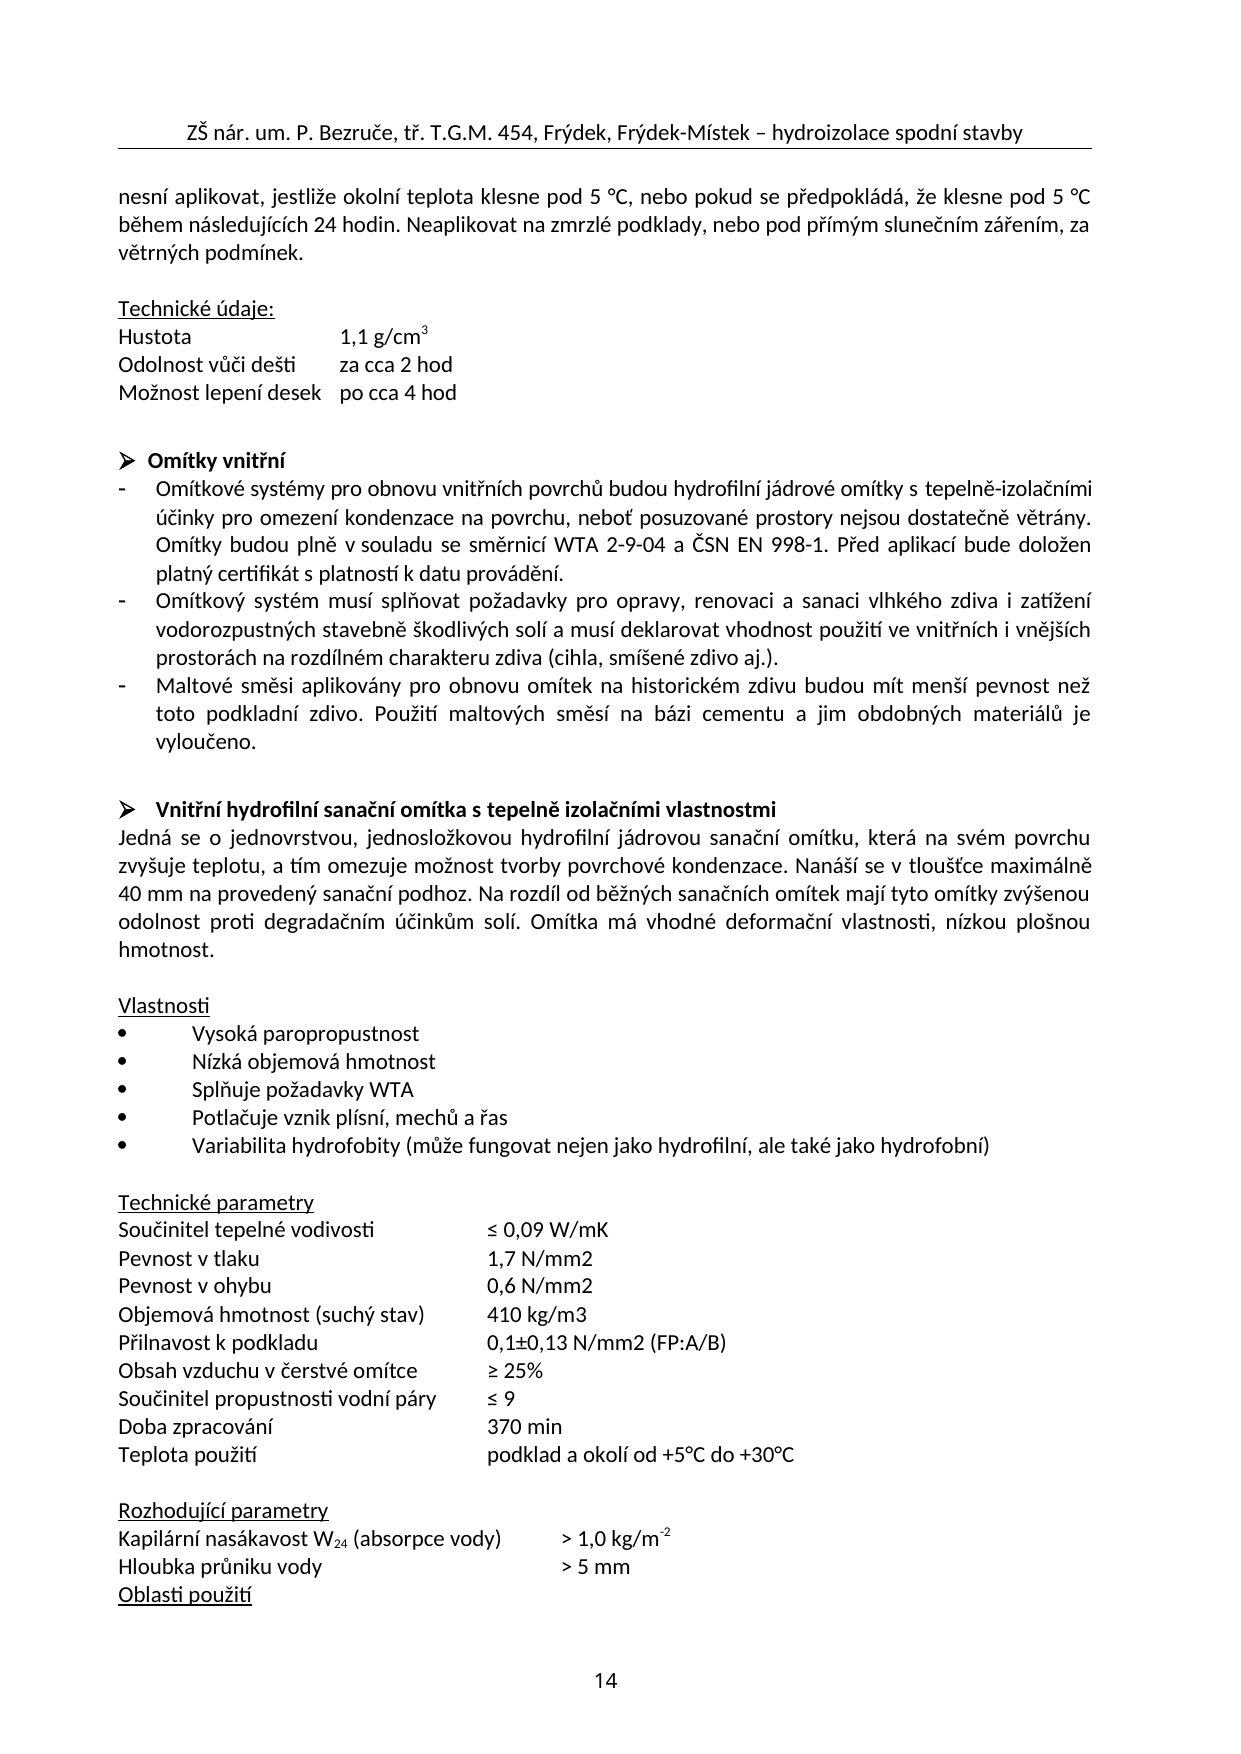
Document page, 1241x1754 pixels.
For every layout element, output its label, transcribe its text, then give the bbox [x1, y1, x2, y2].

text Technické údaje: [118, 294, 1092, 322]
text Doba zpracování 370 min [118, 1412, 1092, 1440]
text Oblasti použití [118, 1580, 1092, 1608]
text Pevnost v ohybu 0,6 N/mm2 [118, 1272, 1092, 1300]
text Obsah vzduchu v čerstvé omítce ≥ 25% [118, 1356, 1092, 1384]
list Omítkový systém musí splňovat požadavky pro opravy, renovaci a sanaci vlhkého zdiva i zatížení vodorozpustných stavebně škodlivých solí a musí deklarovat vhodnost použití ve vnitřních i vnějších prostorách na rozdílném charakteru zdiva (cihla, smíšené zdivo aj.). [118, 587, 1092, 671]
list Variabilita hydrofobity (může fungovat nejen jako hydrofilní, ale také jako hydrofobní) [118, 1132, 1092, 1159]
text Kapilární nasákavost W24 (absorpce vody) > 1,0 kg/m-2 [118, 1524, 1092, 1552]
list Vysoká paropropustnost [118, 1019, 1092, 1047]
list Potlačuje vznik plísní, mechů a řas [118, 1103, 1092, 1132]
text Vlastnosti [118, 991, 1092, 1019]
list Omítkové systémy pro obnovu vnitřních povrchů budou hydrofilní jádrové omítky s tepelně-izolačními účinky pro omezení kondenzace na povrchu, neboť posuzované prostory nejsou dostatečně větrány. Omítky budou plně v souladu se směrnicí WTA 2-9-04 a ČSN EN 998-1. Před aplikací bude doložen platný certifikát s platností k datu provádění. [118, 474, 1092, 587]
text Rozhodující parametry [118, 1496, 1092, 1524]
text Součinitel propustnosti vodní páry ≤ 9 [118, 1384, 1092, 1412]
text Technické parametry [118, 1188, 1092, 1216]
text Možnost lepení desek po cca 4 hod [118, 378, 1092, 406]
text Součinitel tepelné vodivosti ≤ 0,09 W/mK [118, 1216, 1092, 1244]
text Objemová hmotnost (suchý stav) 410 kg/m3 [118, 1300, 1092, 1328]
list Nízká objemová hmotnost [118, 1047, 1092, 1076]
text Pevnost v tlaku 1,7 N/mm2 [118, 1244, 1092, 1272]
list Omítky vnitřní [118, 447, 1092, 474]
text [118, 182, 1092, 266]
list Vnitřní hydrofilní sanační omítka s tepelně izolačními vlastnostmi [118, 795, 1092, 823]
text Teplota použití podklad a okolí od +5°C do +30°C [118, 1440, 1092, 1468]
text Hustota 1,1 g/cm3 [118, 322, 1092, 350]
text Hloubka průniku vody > 5 mm [118, 1552, 1092, 1580]
text Jedná se o jednovrstvou, jednosložkovou hydrofilní jádrovou sanační omítku, která na svém povrchu zvyšuje teplotu, a tím omezuje možnost tvorby povrchové kondenzace. Nanáší se v tloušťce maximálně 40 mm na provedený sanační podhoz. Na rozdíl od běžných sanačních omítek mají tyto omítky zvýšenou odolnost proti degradačním účinkům solí. Omítka má vhodné deformační vlastnosti, nízkou plošnou hmotnost. [118, 823, 1092, 963]
list Maltové směsi aplikovány pro obnovu omítek na historickém zdivu budou mít menší pevnost než toto podkladní zdivo. Použití maltových směsí na bázi cementu a jim obdobných materiálů je vyloučeno. [118, 671, 1092, 755]
list Splňuje požadavky WTA [118, 1076, 1092, 1103]
text Odolnost vůči dešti za cca 2 hod [118, 350, 1092, 378]
text Přilnavost k podkladu 0,1±0,13 N/mm2 (FP:A/B) [118, 1328, 1092, 1356]
